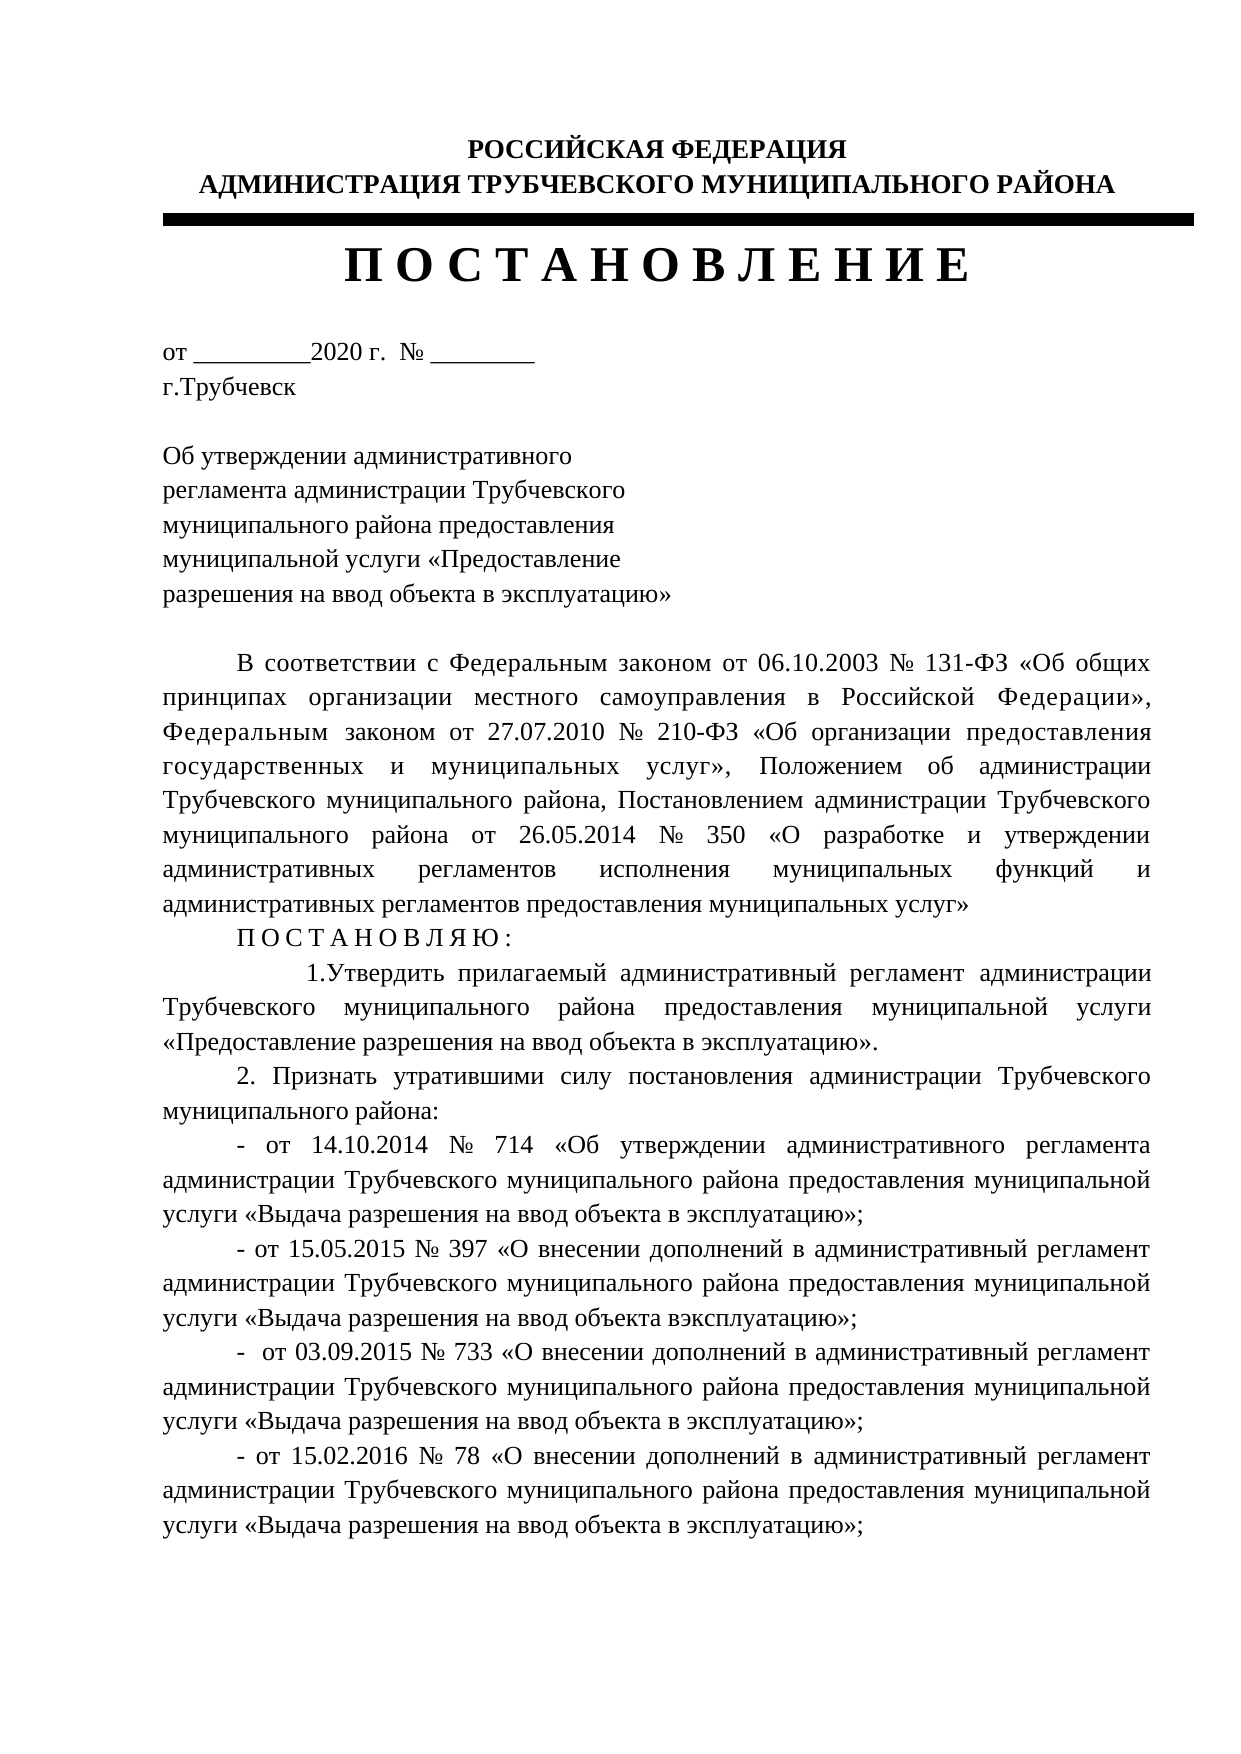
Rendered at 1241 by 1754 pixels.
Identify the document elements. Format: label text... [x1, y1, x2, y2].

text регламента администрации Трубчевского [162, 474, 1152, 504]
text - от 15.02.2016 № 78 «О внесении дополнений в административный регламент администрации Трубчевского муниципального района предоставления муниципальной услуги «Выдача разрешения на ввод объекта в эксплуатацию»; [162, 1440, 1152, 1539]
text 1.Утвердить прилагаемый административный регламент администрации Трубчевского муниципального района предоставления муниципальной услуги «Предоставление разрешения на ввод объекта в эксплуатацию». [162, 957, 1152, 1056]
text муниципального района предоставления [162, 509, 1152, 539]
text ПОСТАНОВЛЯЮ: [162, 922, 1152, 952]
text 2. Признать утратившими силу постановления администрации Трубчевского муниципального района: [162, 1060, 1152, 1125]
text - от 14.10.2014 № 714 «Об утверждении административного регламента администрации Трубчевского муниципального района предоставления муниципальной услуги «Выдача разрешения на ввод объекта в эксплуатацию»; [162, 1129, 1152, 1228]
text АДМИНИСТРАЦИЯ ТРУБЧЕВСКОГО МУНИЦИПАЛЬНОГО РАЙОНА [162, 169, 1152, 200]
text муниципальной услуги «Предоставление [162, 543, 1152, 573]
text РОССИЙСКАЯ ФЕДЕРАЦИЯ [162, 133, 1152, 164]
text - от 15.05.2015 № 397 «О внесении дополнений в административный регламент администрации Трубчевского муниципального района предоставления муниципальной услуги «Выдача разрешения на ввод объекта вэксплуатацию»; [162, 1233, 1152, 1332]
text от _________2020 г. № ________ [162, 336, 1152, 366]
text разрешения на ввод объекта в эксплуатацию» [162, 578, 1152, 608]
text - от 03.09.2015 № 733 «О внесении дополнений в административный регламент администрации Трубчевского муниципального района предоставления муниципальной услуги «Выдача разрешения на ввод объекта в эксплуатацию»; [162, 1336, 1152, 1435]
text г.Трубчевск [162, 371, 1152, 401]
text П О С Т А Н О В Л Е Н И Е [162, 234, 1152, 292]
text Об утверждении административного [162, 440, 1152, 470]
text В соответствии с Федеральным законом от 06.10.2003 № 131-ФЗ «Об общих принципах организации местного самоуправления в Российской Федерации», Федеральным законом от 27.07.2010 № 210-ФЗ «Об организации предоставления государственных и муниципальных услуг», Положением об администрации Трубчевского муниципального района, Постановлением администрации Трубчевского муниципального района от 26.05.2014 № 350 «О разработке и утверждении административных регламентов исполнения муниципальных функций и административных регламентов предоставления муниципальных услуг» [162, 647, 1152, 918]
